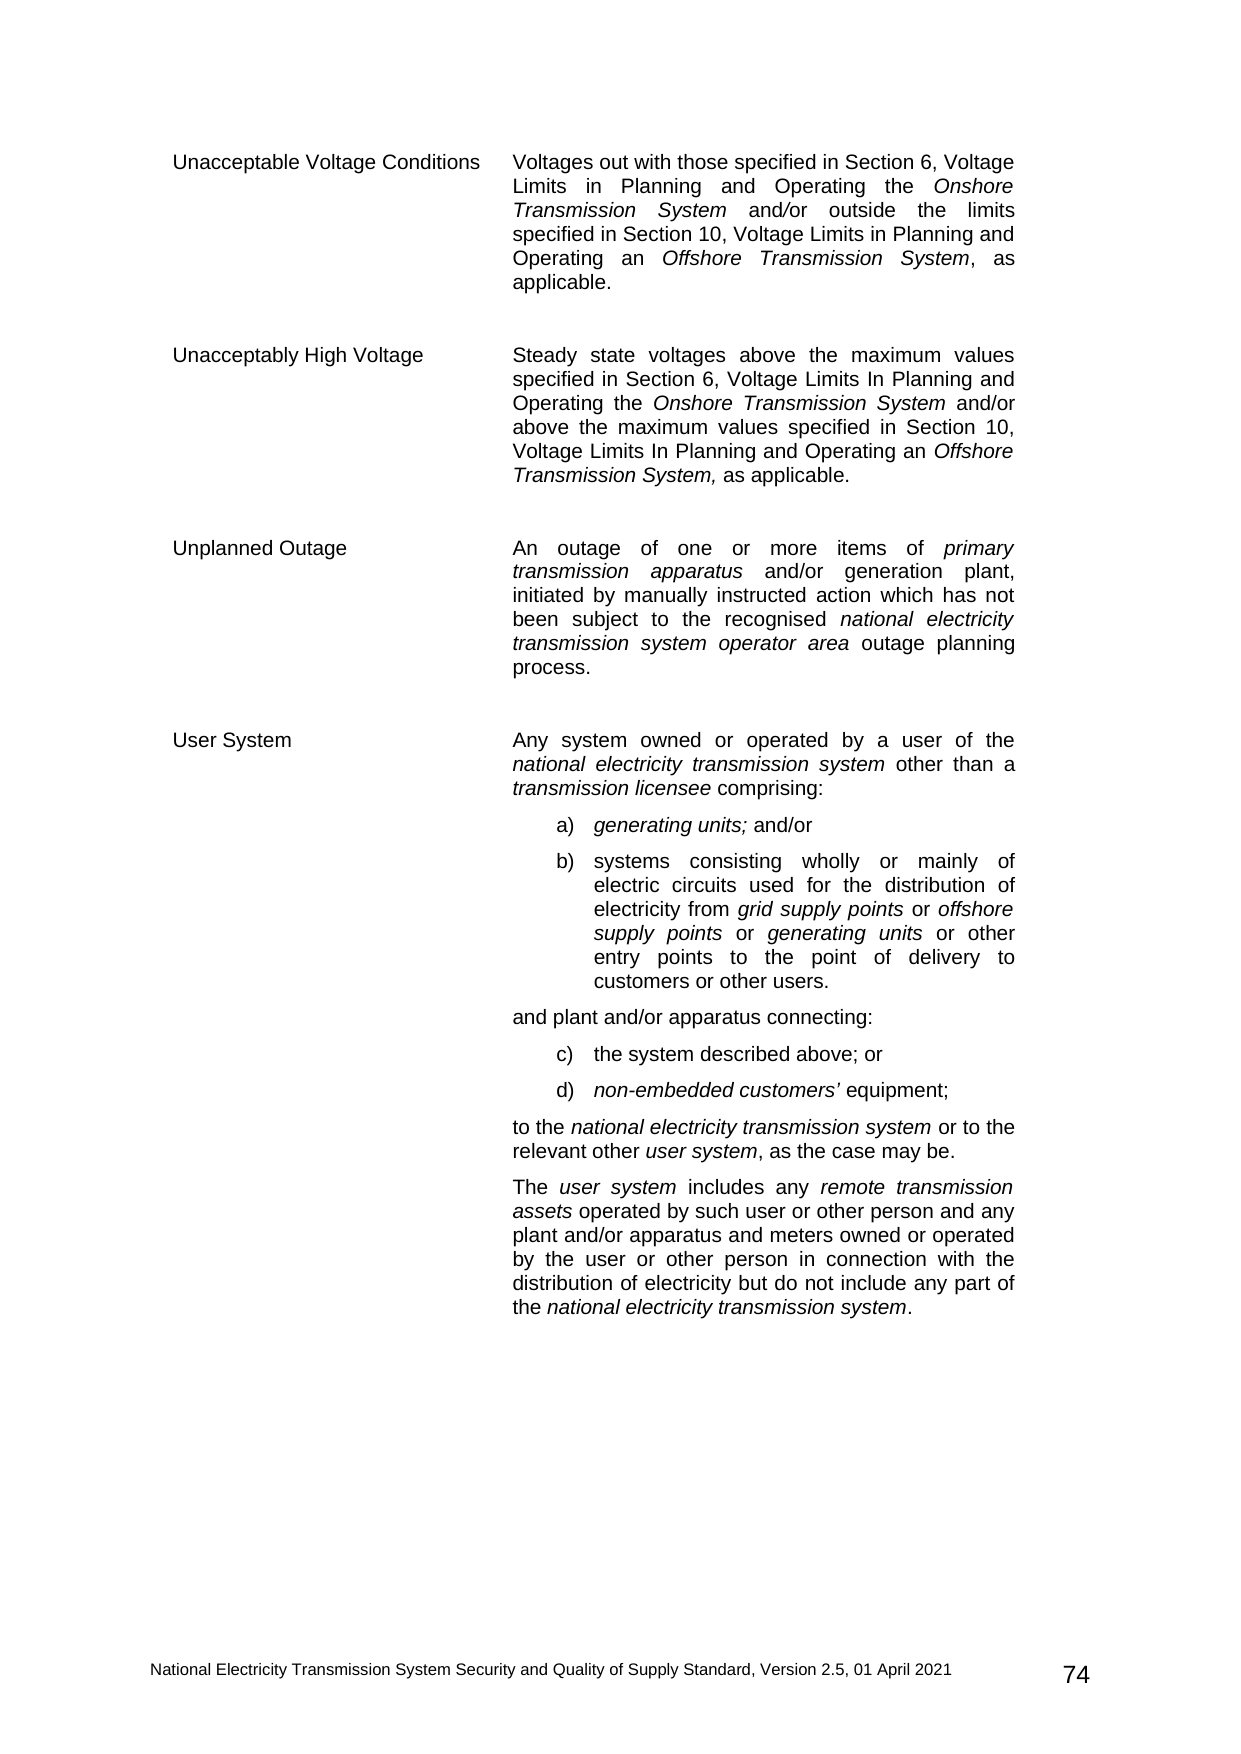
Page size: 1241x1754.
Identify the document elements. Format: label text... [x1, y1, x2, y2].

table_cell An outage of one or more items of primary transmission apparatus and/or generation plant, initiated by manually instructed action which has not been subject to the recognised national electricity transmission system operator area outage planning process. [501, 535, 1027, 728]
table_cell Steady state voltages above the maximum values specified in Section 6, Voltage Limits In Planning and Operating the Onshore Transmission System and/or above the maximum values specified in Section 10, Voltage Limits In Planning and Operating an Offshore Transmission System, as applicable. [501, 343, 1027, 535]
table_cell Unplanned Outage [161, 535, 501, 728]
table_cell Unacceptable Voltage Conditions [161, 150, 501, 343]
table_cell Any system owned or operated by a user of the national electricity transmission system other than a transmission licensee comprising: generating units; and/or systems consisting wholly or mainly of electric circuits used for the distribution of electricity from grid supply points or offshore supply points or generating units or other entry points to the point of delivery to customers or other users. and plant and/or apparatus connecting: the system described above; or non-embedded customers’ equipment; to the national electricity transmission system or to the relevant other user system, as the case may be. The user system includes any remote transmission assets operated by such user or other person and any plant and/or apparatus and meters owned or operated by the user or other person in connection with the distribution of electricity but do not include any part of the national electricity transmission system. [501, 728, 1027, 1331]
table_cell Voltages out with those specified in Section 6, Voltage Limits in Planning and Operating the Onshore Transmission System and/or outside the limits specified in Section 10, Voltage Limits in Planning and Operating an Offshore Transmission System, as applicable. [501, 150, 1027, 343]
table_cell User System [161, 728, 501, 1331]
table_cell Unacceptably High Voltage [161, 343, 501, 535]
